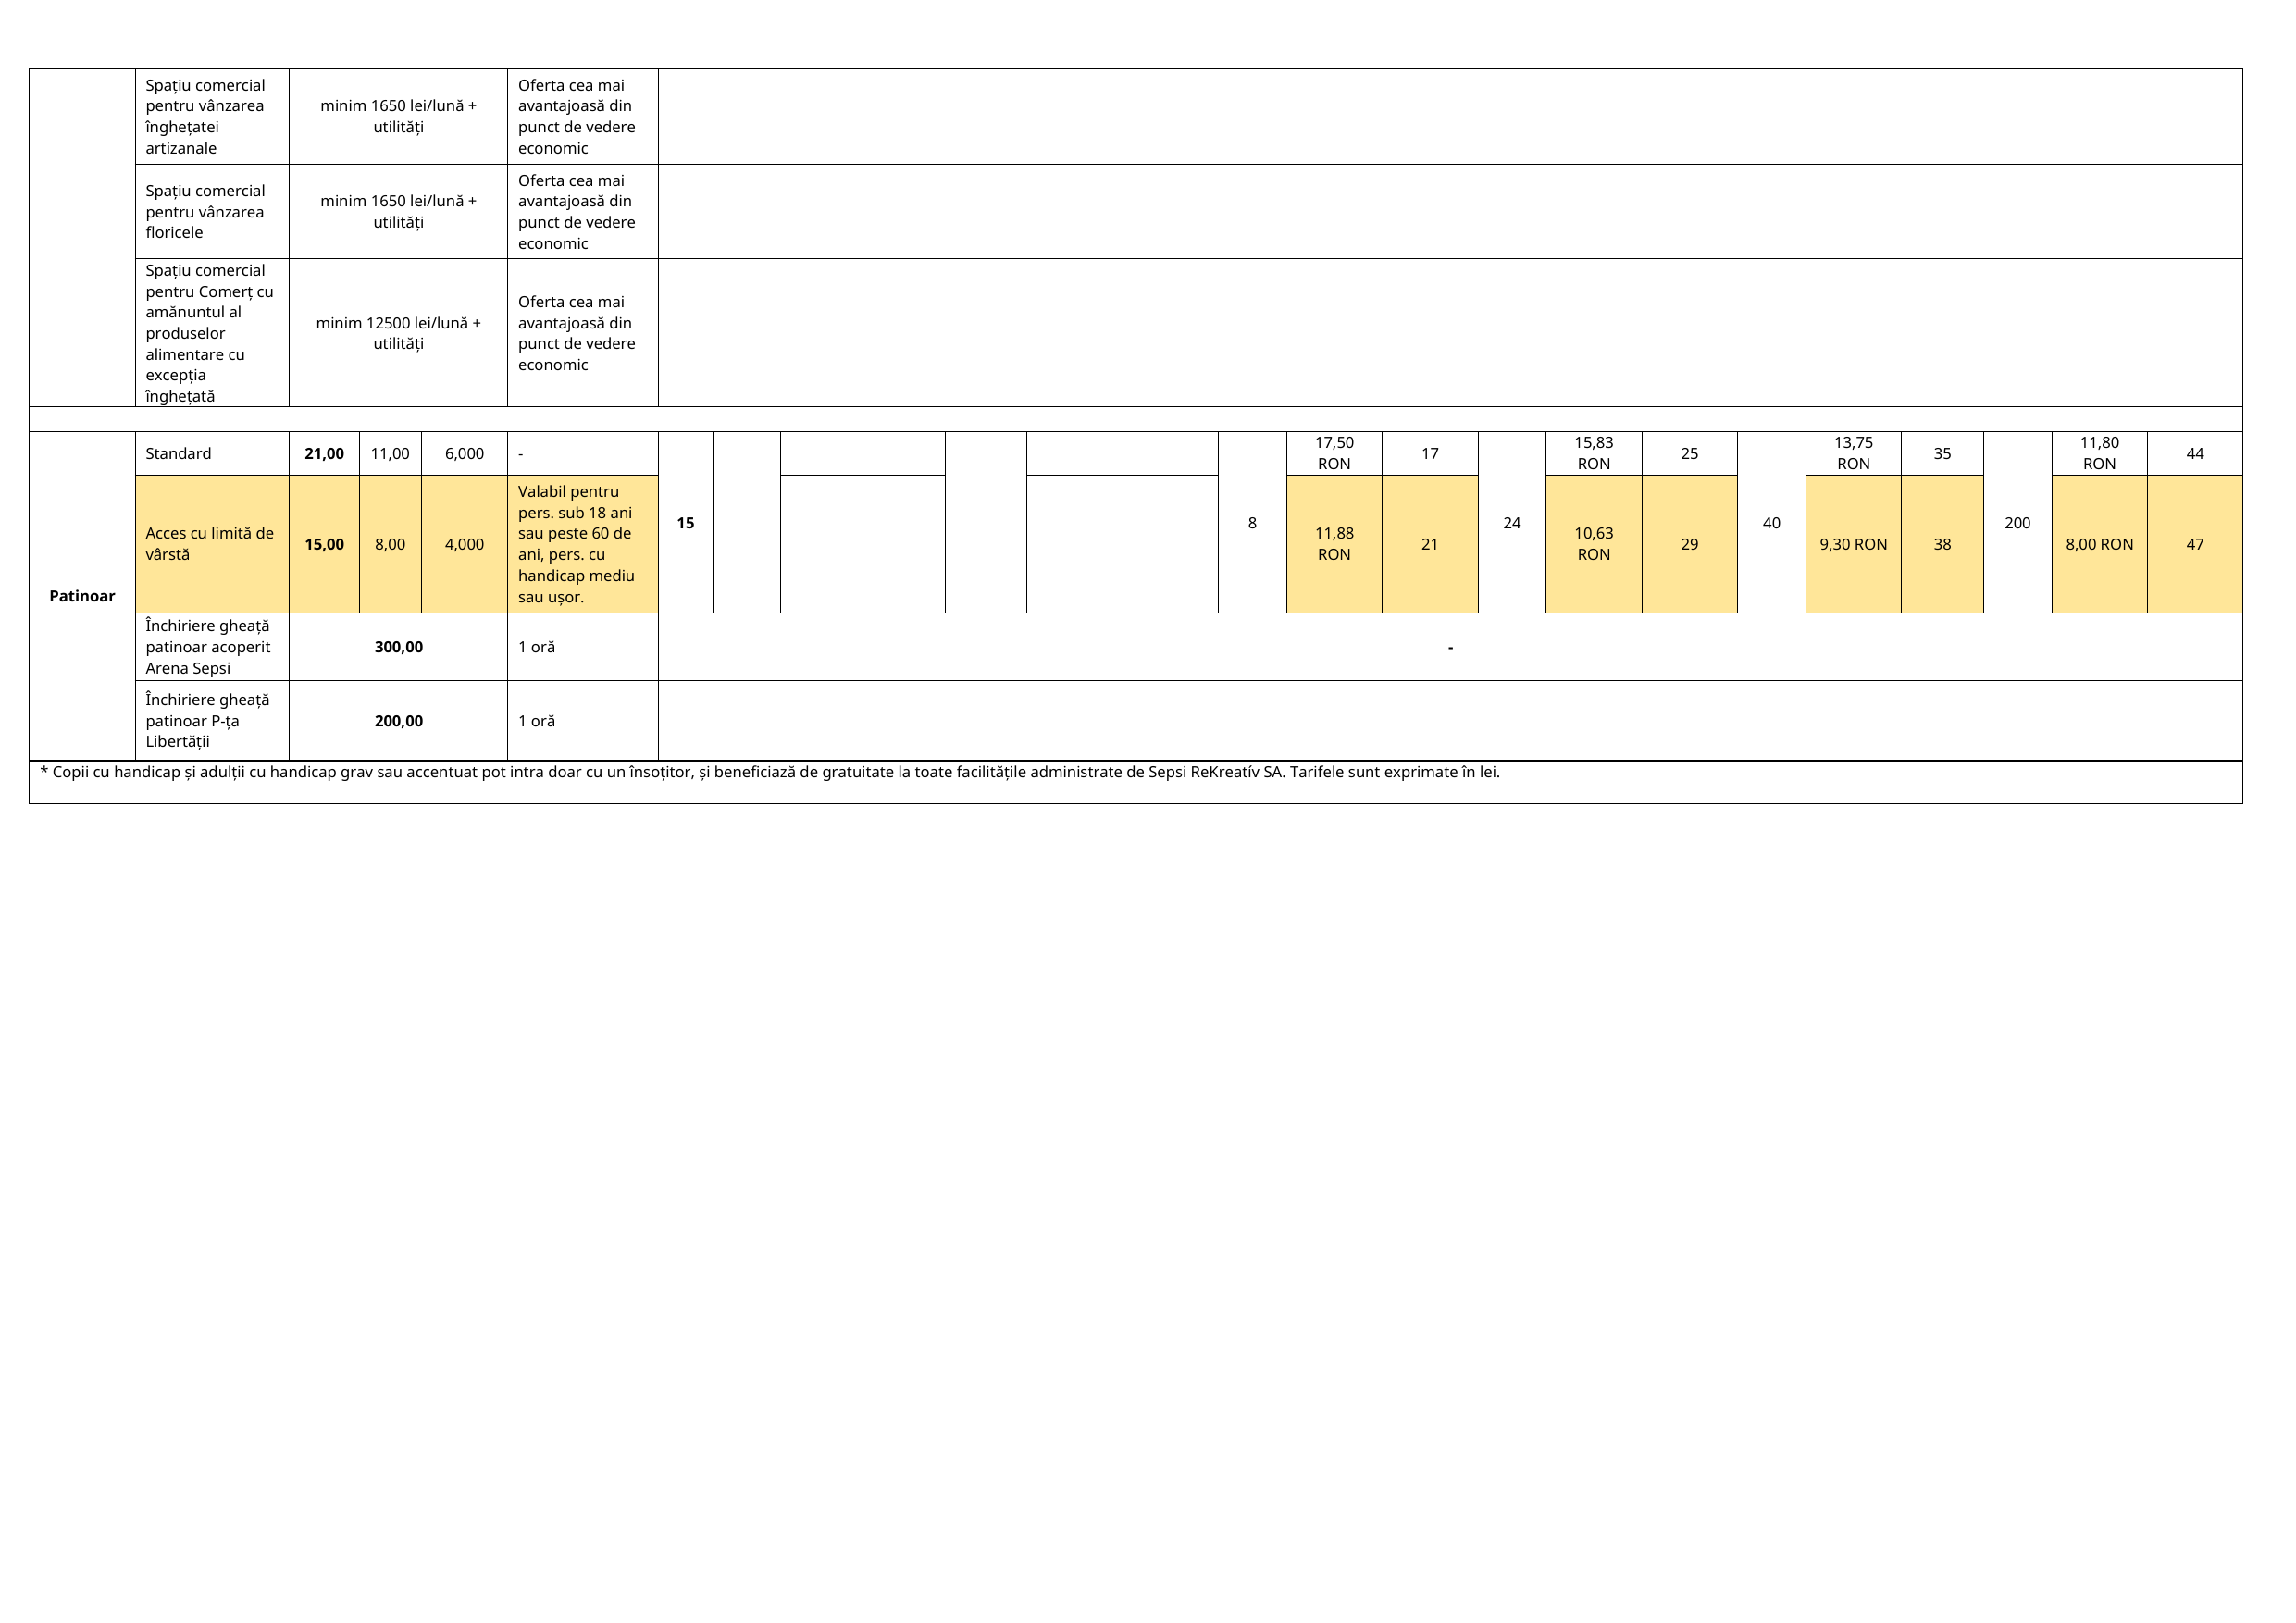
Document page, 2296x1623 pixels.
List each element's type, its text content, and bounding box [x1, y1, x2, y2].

table_cell 11,00 [360, 432, 421, 474]
table_cell Standard [136, 432, 289, 474]
table_cell 24 [1479, 432, 1545, 613]
table_cell 17,50 RON [1287, 432, 1382, 474]
table_cell [659, 69, 2242, 164]
table_cell 15 [659, 432, 713, 613]
table_cell [1027, 432, 1123, 474]
table_cell 8,00 RON [2053, 476, 2147, 613]
table_cell 21 [1383, 476, 1478, 613]
table_cell 21,00 [290, 432, 359, 474]
table_cell 200,00 [290, 681, 507, 760]
table_cell [1123, 432, 1218, 474]
table_cell minim 1650 lei/lună + utilități [290, 69, 507, 164]
table_cell [781, 476, 863, 613]
table_cell Spațiu comercial pentru vânzarea floricele [136, 165, 289, 258]
table_cell [1123, 476, 1218, 613]
table_cell Spațiu comercial pentru vânzarea înghețatei artizanale [136, 69, 289, 164]
table_cell Patinoar [30, 432, 135, 760]
table_cell 15,83 RON [1546, 432, 1642, 474]
table_cell 8,00 [360, 476, 421, 613]
table_cell 47 [2148, 476, 2242, 613]
table_cell 29 [1643, 476, 1737, 613]
table_cell 9,30 RON [1806, 476, 1901, 613]
table_cell 25 [1643, 432, 1737, 474]
table_cell minim 12500 lei/lună + utilități [290, 259, 507, 406]
table_cell 4,000 [422, 476, 507, 613]
table_cell Închiriere gheață patinoar P-ța Libertății [136, 681, 289, 760]
table_cell 8 [1219, 432, 1286, 613]
table_cell Închiriere gheață patinoar acoperit Arena Sepsi [136, 613, 289, 680]
table_cell [863, 476, 945, 613]
table_cell 200 [1984, 432, 2052, 613]
table_cell 11,88 RON [1287, 476, 1382, 613]
table_cell Valabil pentru pers. sub 18 ani sau peste 60 de ani, pers. cu handicap mediu sau ușor. [508, 476, 658, 613]
table_cell [30, 407, 2242, 431]
table_cell Oferta cea mai avantajoasă din punct de vedere economic [508, 69, 658, 164]
table_cell [659, 259, 2242, 406]
table_cell 38 [1902, 476, 1983, 613]
table_cell Oferta cea mai avantajoasă din punct de vedere economic [508, 165, 658, 258]
table_cell 44 [2148, 432, 2242, 474]
table_cell 17 [1383, 432, 1478, 474]
table_cell Spațiu comercial pentru Comerț cu amănuntul al produselor alimentare cu excepția înghețată [136, 259, 289, 406]
table_cell [863, 432, 945, 474]
table_cell Oferta cea mai avantajoasă din punct de vedere economic [508, 259, 658, 406]
table_cell Acces cu limită de vârstă [136, 476, 289, 613]
table_cell * Copii cu handicap și adulții cu handicap grav sau accentuat pot intra doar cu un însoțitor, și beneficiază de gratuitate la toate facilitățile administrate de Sepsi ReKreatív SA. Tarifele sunt exprimate în lei. [30, 762, 2242, 803]
table_cell - [659, 613, 2242, 680]
table_cell 1 oră [508, 613, 658, 680]
table_cell [1027, 476, 1123, 613]
table_cell 11,80 RON [2053, 432, 2147, 474]
table_cell - [508, 432, 658, 474]
table_cell 300,00 [290, 613, 507, 680]
table_cell 15,00 [290, 476, 359, 613]
table_cell 35 [1902, 432, 1983, 474]
table_cell minim 1650 lei/lună + utilități [290, 165, 507, 258]
table_cell [781, 432, 863, 474]
table_cell 1 oră [508, 681, 658, 760]
table_cell [714, 432, 780, 613]
table_cell 6,000 [422, 432, 507, 474]
table_cell [659, 681, 2242, 760]
table_cell 40 [1738, 432, 1806, 613]
table_cell 10,63 RON [1546, 476, 1642, 613]
table_cell [946, 432, 1026, 613]
table_cell [659, 165, 2242, 258]
table_cell 13,75 RON [1806, 432, 1901, 474]
